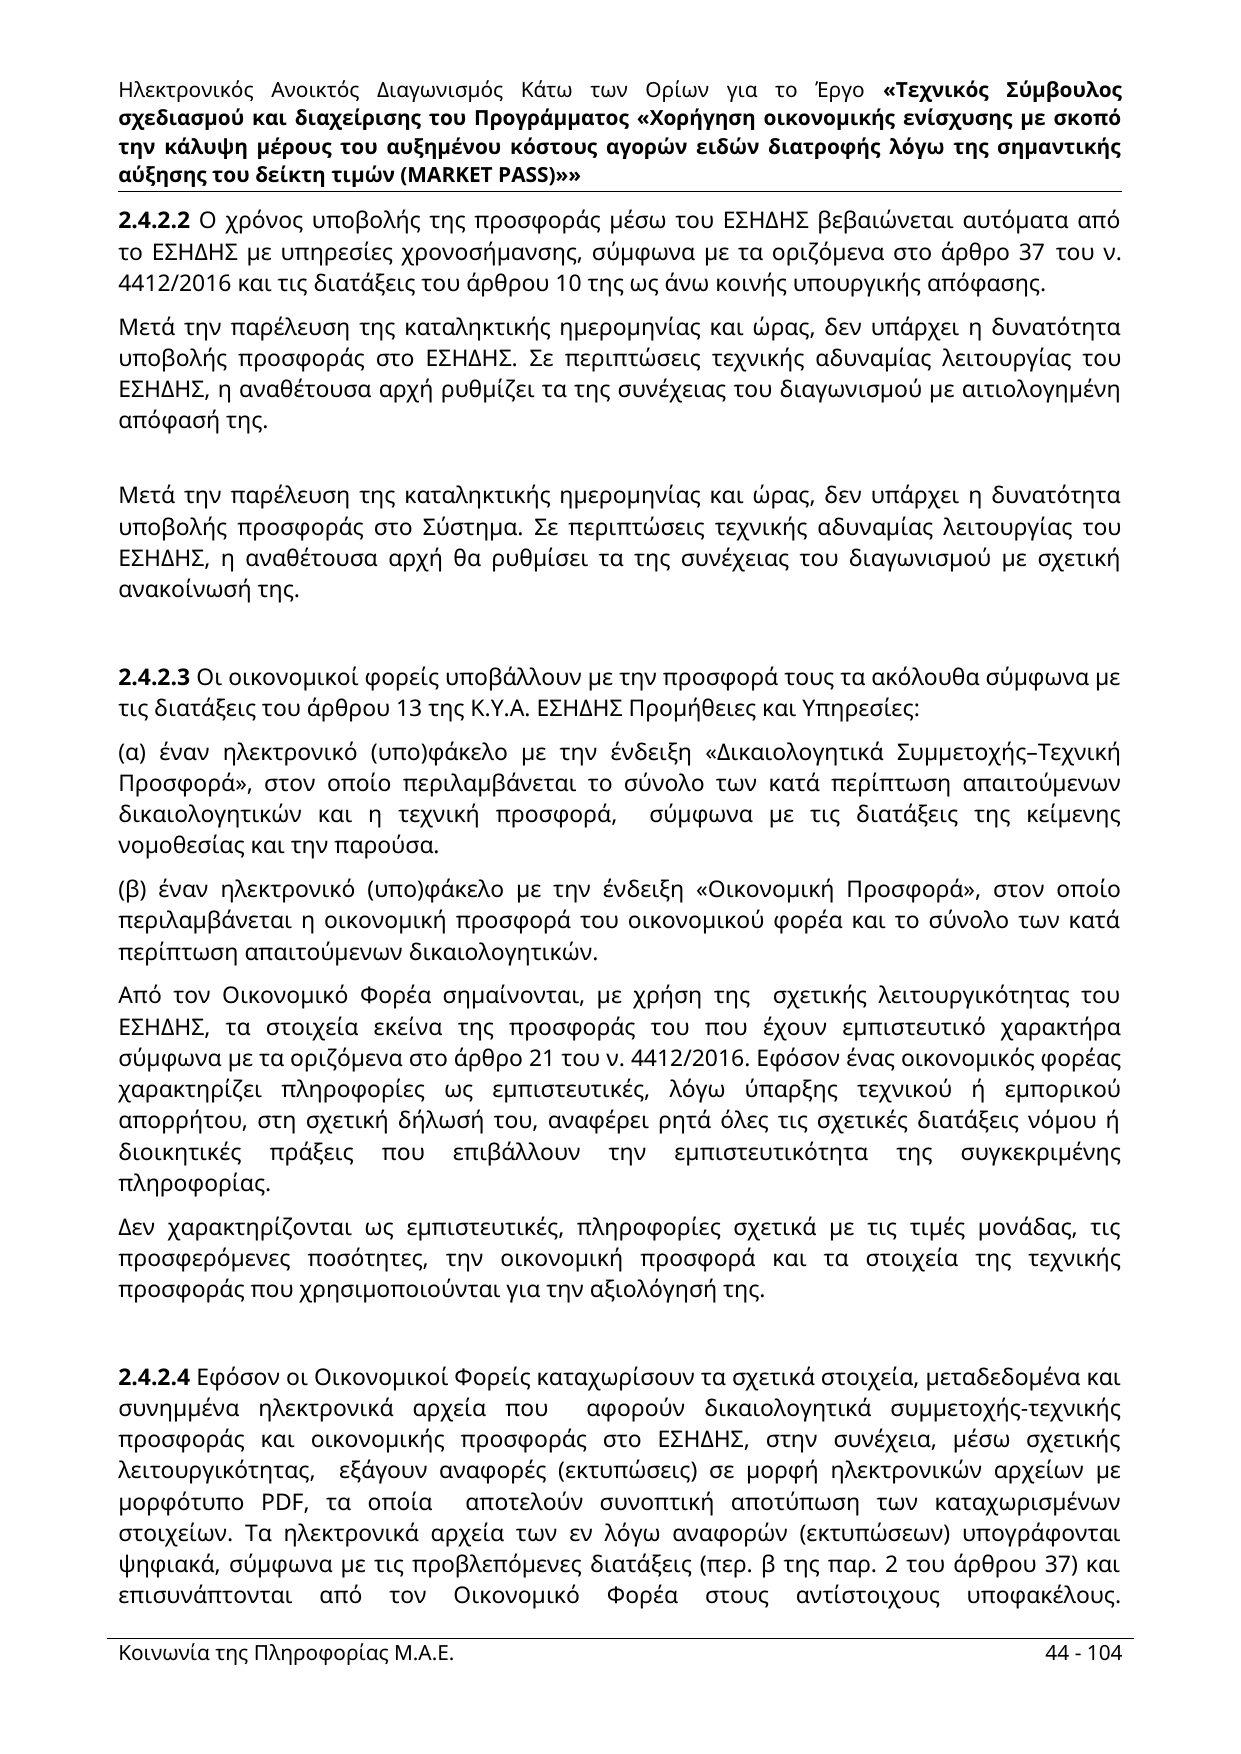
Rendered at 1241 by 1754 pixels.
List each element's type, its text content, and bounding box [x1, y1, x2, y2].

text 2.4.2.3 Οι οικονομικοί φορείς υποβάλλουν με την προσφορά τους τα ακόλουθα σύμφωνα με τις διατάξεις του άρθρου 13 της Κ.Υ.Α. ΕΣΗΔΗΣ Προμήθειες και Υπηρεσίες: [118, 661, 1122, 723]
text (α) έναν ηλεκτρονικό (υπο)φάκελο με την ένδειξη «Δικαιολογητικά Συμμετοχής–Τεχνική Προσφορά», στον οποίο περιλαμβάνεται το σύνολο των κατά περίπτωση απαιτούμενων δικαιολογητικών και η τεχνική προσφορά, σύμφωνα με τις διατάξεις της κείμενης νομοθεσίας και την παρούσα. [118, 736, 1122, 861]
text Μετά την παρέλευση της καταληκτικής ημερομηνίας και ώρας, δεν υπάρχει η δυνατότητα υποβολής προσφοράς στο Σύστημα. Σε περιπτώσεις τεχνικής αδυναμίας λειτουργίας του ΕΣΗΔΗΣ, η αναθέτουσα αρχή θα ρυθμίσει τα της συνέχειας του διαγωνισμού με σχετική ανακοίνωσή της. [118, 479, 1122, 604]
text (β) έναν ηλεκτρονικό (υπο)φάκελο με την ένδειξη «Οικονομική Προσφορά», στον οποίο περιλαμβάνεται η οικονομική προσφορά του οικονομικού φορέα και το σύνολο των κατά περίπτωση απαιτούμενων δικαιολογητικών. [118, 873, 1122, 967]
text Δεν χαρακτηρίζονται ως εμπιστευτικές, πληροφορίες σχετικά με τις τιμές μονάδας, τις προσφερόμενες ποσότητες, την οικονομική προσφορά και τα στοιχεία της τεχνικής προσφοράς που χρησιμοποιούνται για την αξιολόγησή της. [118, 1211, 1122, 1304]
text 2.4.2.2 Ο χρόνος υποβολής της προσφοράς μέσω του ΕΣΗΔΗΣ βεβαιώνεται αυτόματα από το ΕΣΗΔΗΣ με υπηρεσίες χρονοσήμανσης, σύμφωνα με τα οριζόμενα στο άρθρο 37 του ν. 4412/2016 και τις διατάξεις του άρθρου 10 της ως άνω κοινής υπουργικής απόφασης. [118, 204, 1122, 298]
text Από τον Οικονομικό Φορέα σημαίνονται, με χρήση της σχετικής λειτουργικότητας του ΕΣΗΔΗΣ, τα στοιχεία εκείνα της προσφοράς του που έχουν εμπιστευτικό χαρακτήρα σύμφωνα με τα οριζόμενα στο άρθρο 21 του ν. 4412/2016. Εφόσον ένας οικονομικός φορέας χαρακτηρίζει πληροφορίες ως εμπιστευτικές, λόγω ύπαρξης τεχνικού ή εμπορικού απορρήτου, στη σχετική δήλωσή του, αναφέρει ρητά όλες τις σχετικές διατάξεις νόμου ή διοικητικές πράξεις που επιβάλλουν την εμπιστευτικότητα της συγκεκριμένης πληροφορίας. [118, 979, 1122, 1198]
text Μετά την παρέλευση της καταληκτικής ημερομηνίας και ώρας, δεν υπάρχει η δυνατότητα υποβολής προσφοράς στο ΕΣΗΔΗΣ. Σε περιπτώσεις τεχνικής αδυναμίας λειτουργίας του ΕΣΗΔΗΣ, η αναθέτουσα αρχή ρυθμίζει τα της συνέχειας του διαγωνισμού με αιτιολογημένη απόφασή της. [118, 311, 1122, 436]
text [118, 1361, 1122, 1611]
